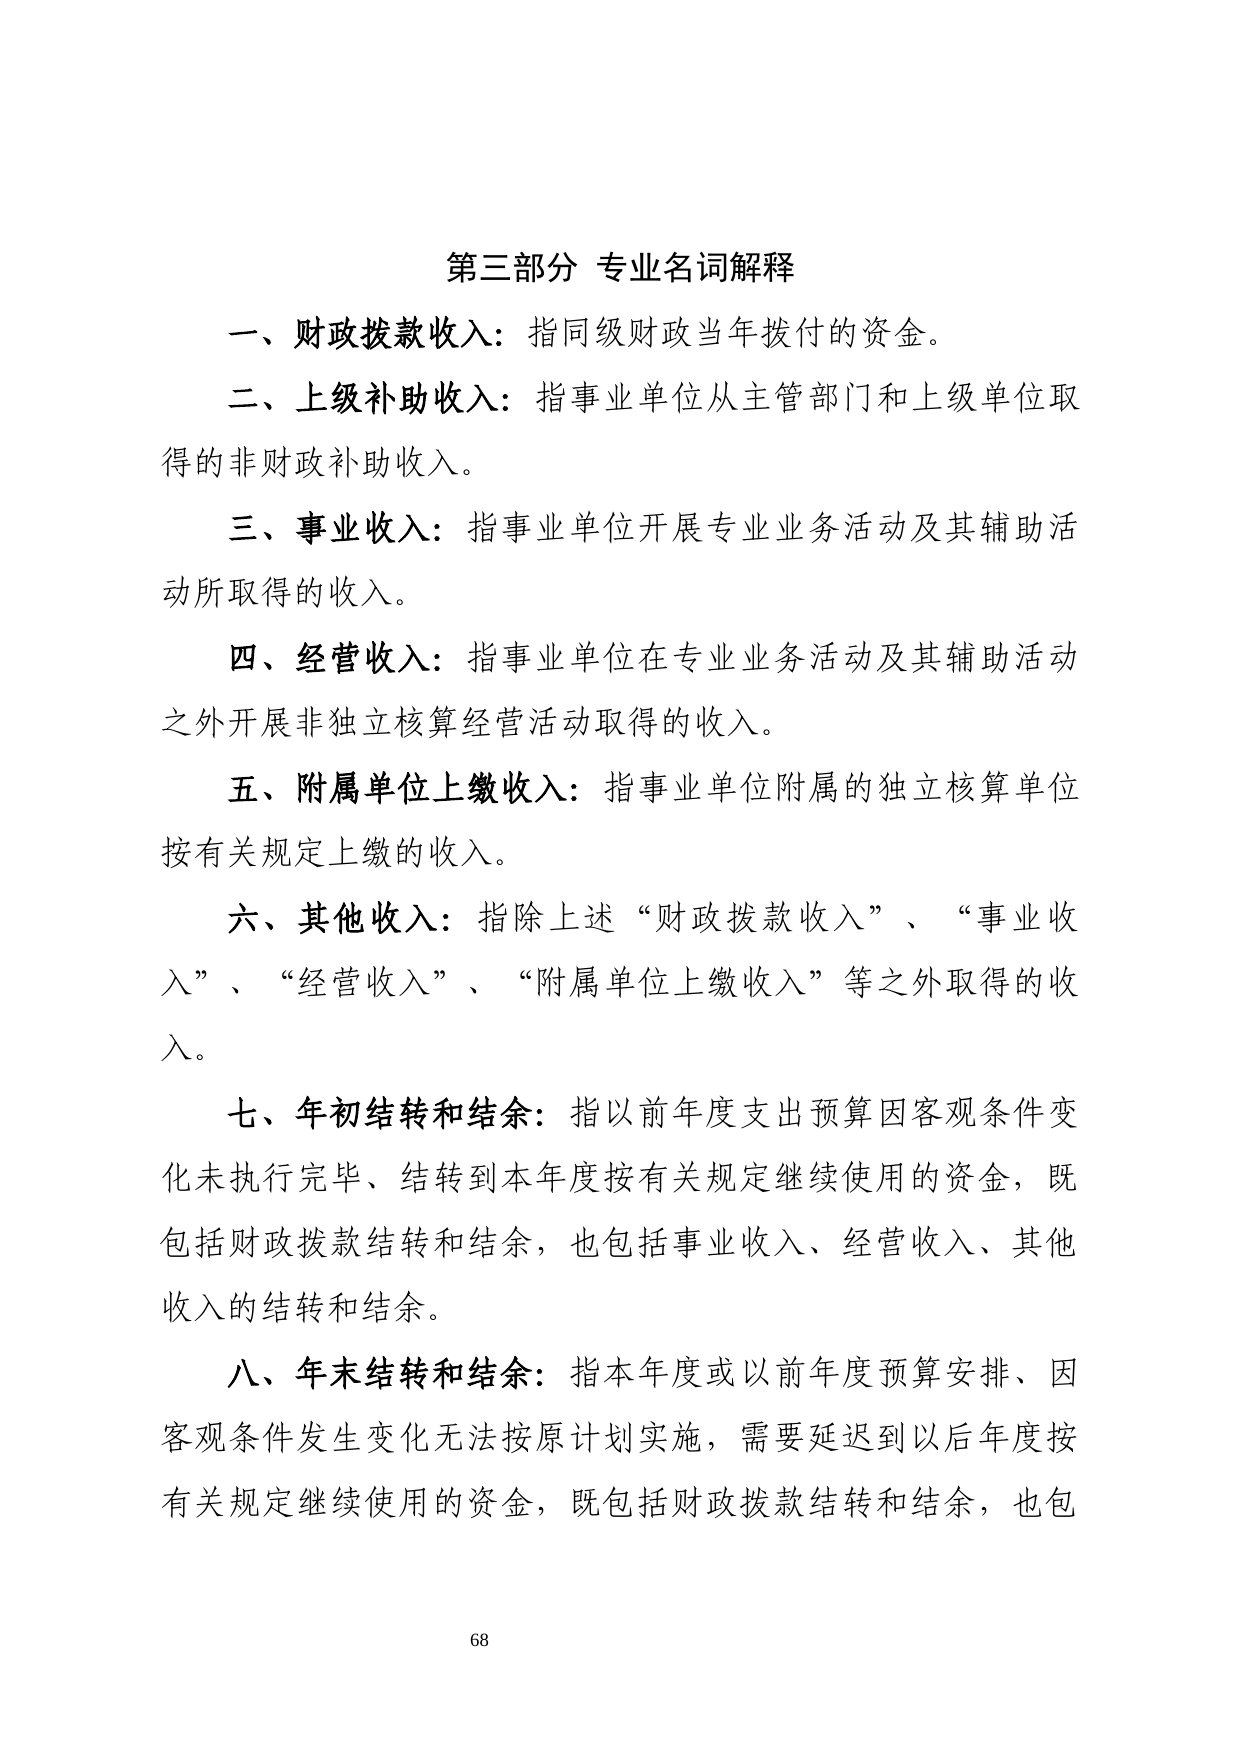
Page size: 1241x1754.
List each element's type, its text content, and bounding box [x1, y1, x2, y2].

text 六、其他收入：指除上述“财政拨款收入”、“事业收入”、“经营收入”、“附属单位上缴收入”等之外取得的收入。 [159, 883, 1081, 1078]
text 第三部分 专业名词解释 [159, 233, 1081, 298]
text 五、附属单位上缴收入：指事业单位附属的独立核算单位按有关规定上缴的收入。 [159, 753, 1081, 883]
text 二、上级补助收入：指事业单位从主管部门和上级单位取得的非财政补助收入。 [159, 363, 1081, 493]
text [159, 1338, 1081, 1533]
text 三、事业收入：指事业单位开展专业业务活动及其辅助活动所取得的收入。 [159, 493, 1081, 623]
text 一、财政拨款收入：指同级财政当年拨付的资金。 [159, 298, 1081, 363]
text 七、年初结转和结余：指以前年度支出预算因客观条件变化未执行完毕、结转到本年度按有关规定继续使用的资金，既包括财政拨款结转和结余，也包括事业收入、经营收入、其他收入的结转和结余。 [159, 1078, 1081, 1338]
text 四、经营收入：指事业单位在专业业务活动及其辅助活动之外开展非独立核算经营活动取得的收入。 [159, 623, 1081, 753]
